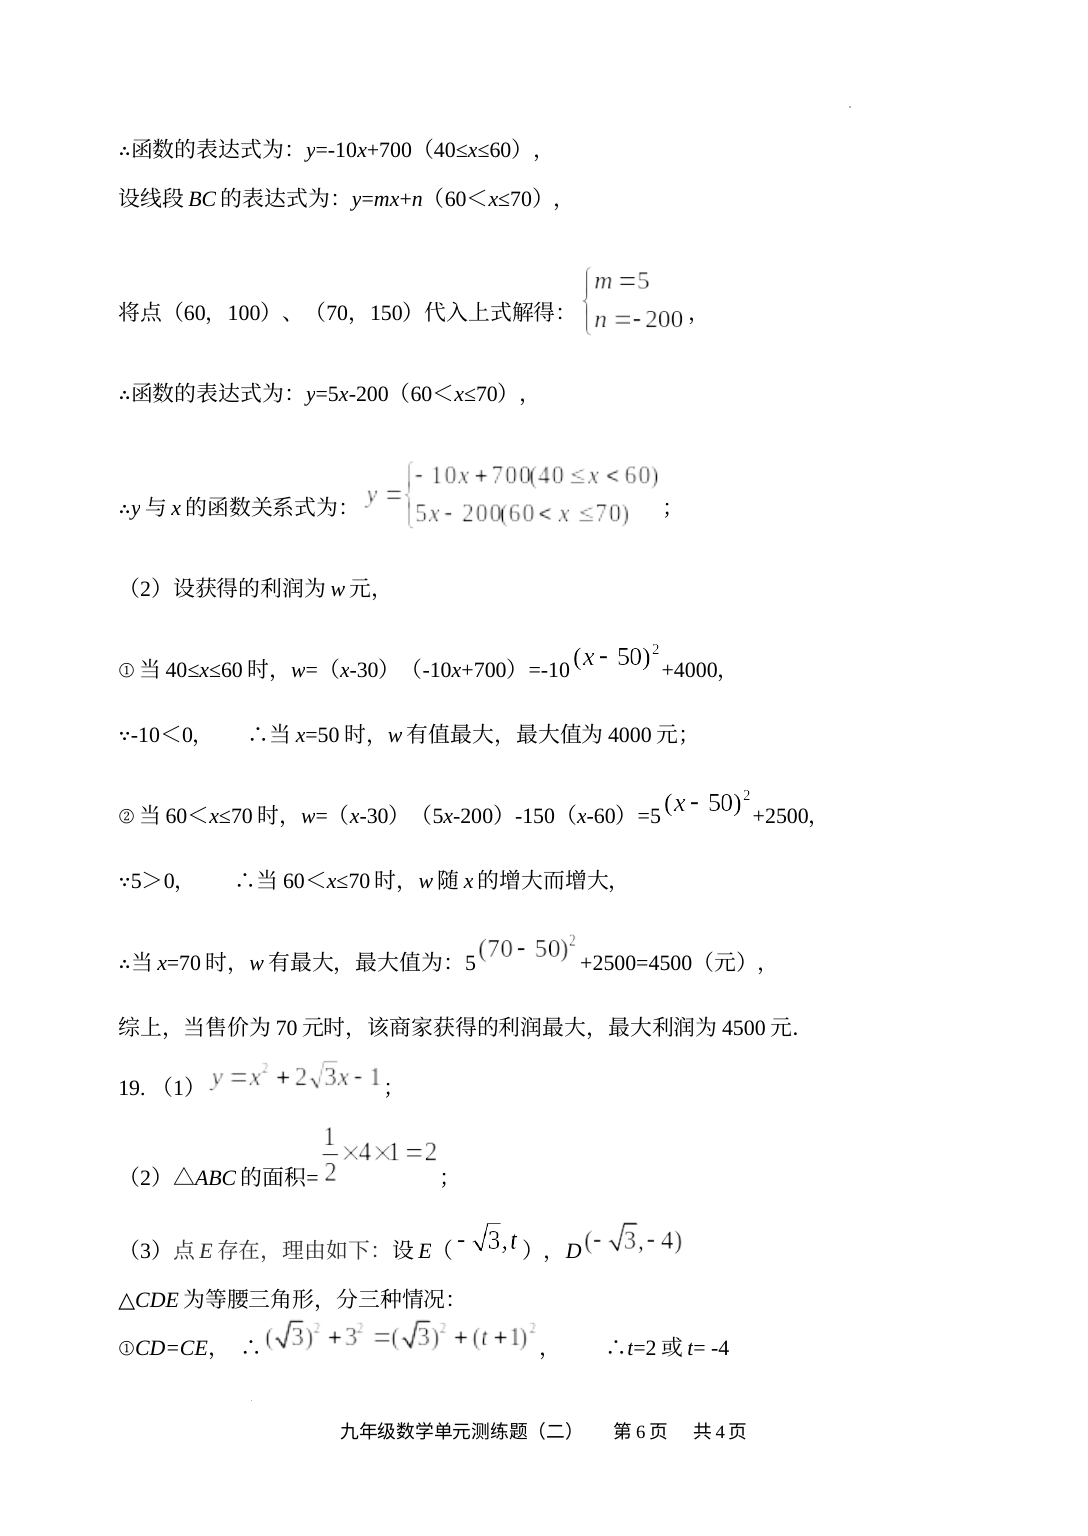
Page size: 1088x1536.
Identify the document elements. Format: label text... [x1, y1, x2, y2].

text 19. （1）； （2）△ABC的面积=； （3）点E存在，理由如下：设E（），D [118, 1056, 969, 1284]
text △CDE为等腰三角形，分三种情况： ①CD=CE， ∴， ∴t=2或t= -4 [118, 1284, 969, 1381]
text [118, 133, 969, 1043]
